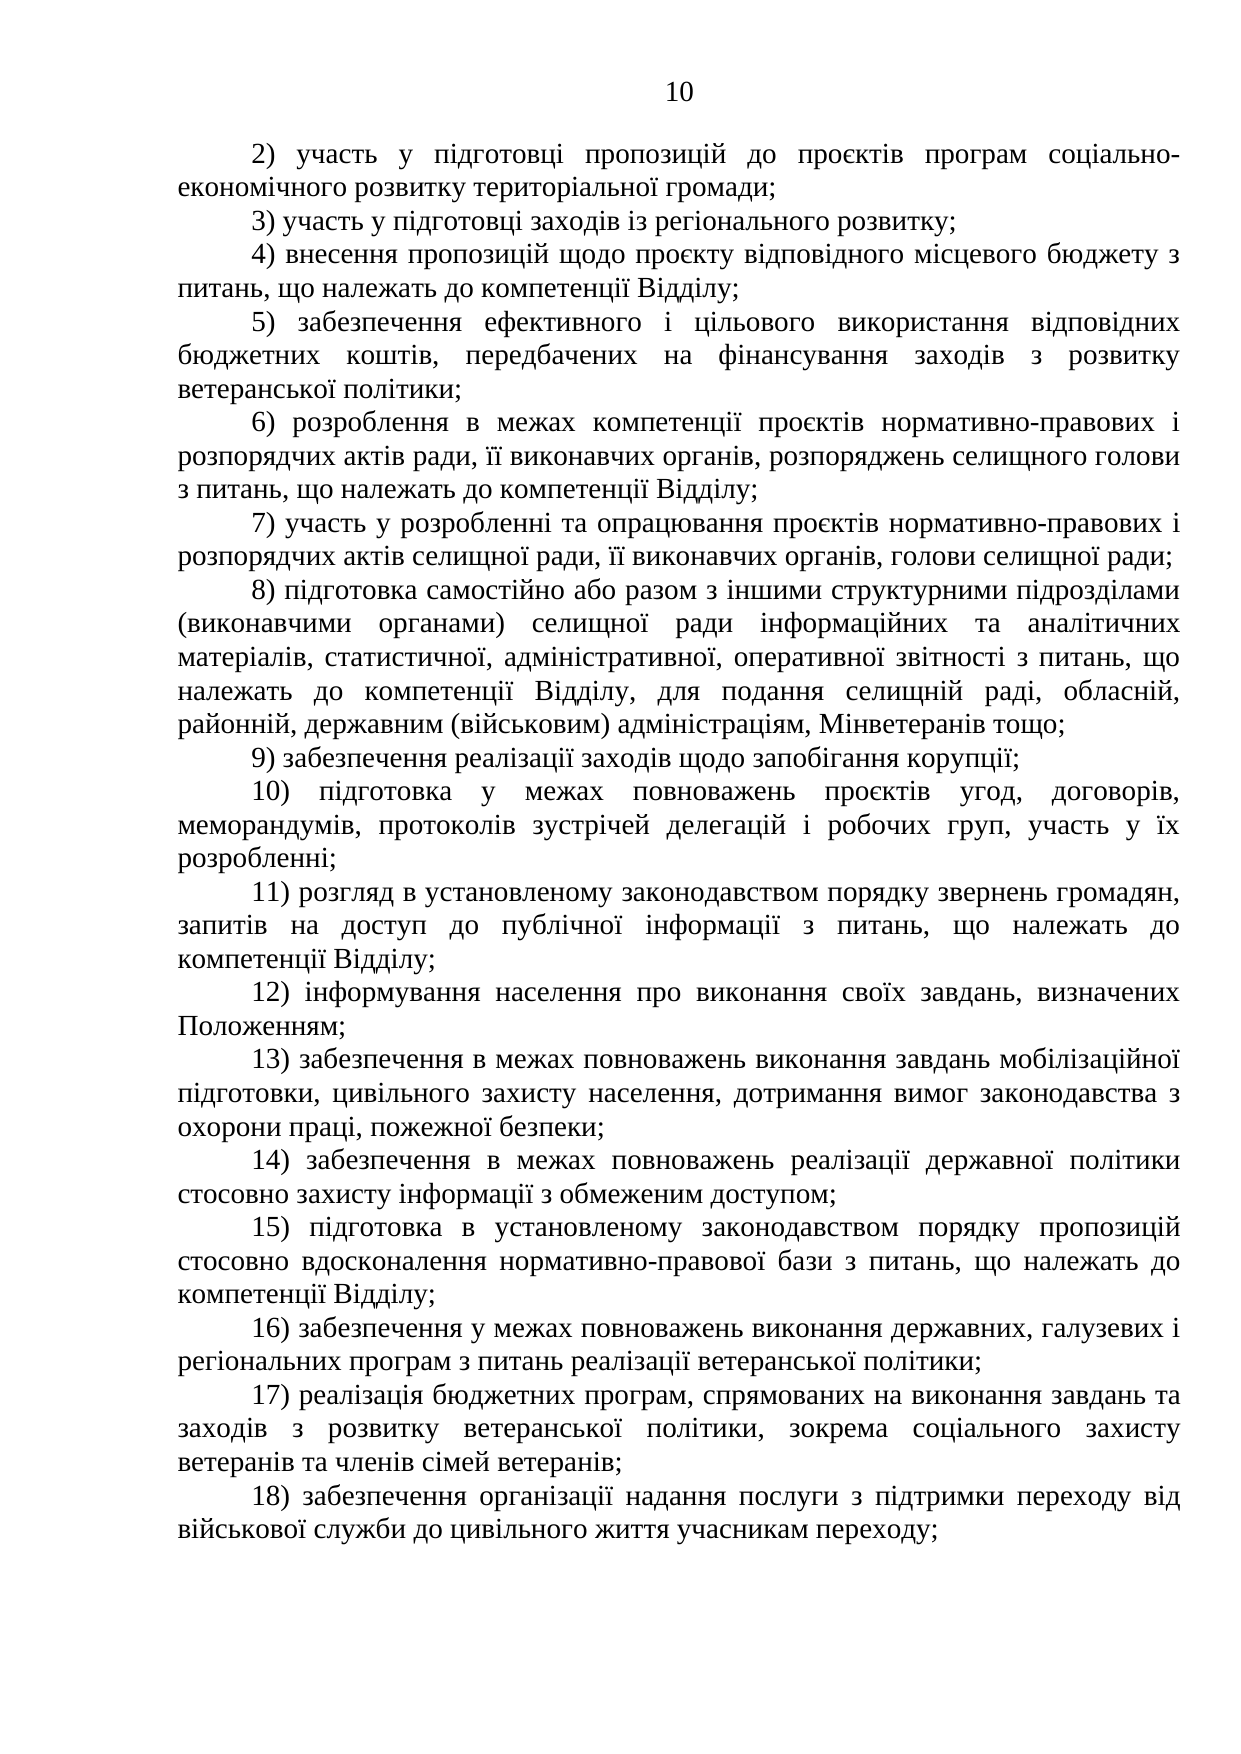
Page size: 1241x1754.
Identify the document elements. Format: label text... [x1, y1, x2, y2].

text 3) участь у підготовці заходів із регіонального розвитку; [177, 203, 1181, 237]
text 7) участь у розробленні та опрацювання проєктів нормативно-правових і розпорядчих актів селищної ради, її виконавчих органів, голови селищної ради; [177, 505, 1181, 572]
text 16) забезпечення у межах повноважень виконання державних, галузевих і регіональних програм з питань реалізації ветеранської політики; [177, 1310, 1181, 1377]
text 9) забезпечення реалізації заходів щодо запобігання корупції; [177, 740, 1181, 773]
text 10) підготовка у межах повноважень проєктів угод, договорів, меморандумів, протоколів зустрічей делегацій і робочих груп, участь у їх розробленні; [177, 773, 1181, 874]
text 8) підготовка самостійно або разом з іншими структурними підрозділами (виконавчими органами) селищної ради інформаційних та аналітичних матеріалів, статистичної, адміністративної, оперативної звітності з питань, що належать до компетенції Відділу, для подання селищній раді, обласній, районній, державним (військовим) адміністраціям, Мінветеранів тощо; [177, 572, 1181, 740]
text 15) підготовка в установленому законодавством порядку пропозицій стосовно вдосконалення нормативно-правової бази з питань, що належать до компетенції Відділу; [177, 1209, 1181, 1310]
text 11) розгляд в установленому законодавством порядку звернень громадян, запитів на доступ до публічної інформації з питань, що належать до компетенції Відділу; [177, 874, 1181, 974]
text 17) реалізація бюджетних програм, спрямованих на виконання завдань та заходів з розвитку ветеранської політики, зокрема соціального захисту ветеранів та членів сімей ветеранів; [177, 1377, 1181, 1478]
text 13) забезпечення в межах повноважень виконання завдань мобілізаційної підготовки, цивільного захисту населення, дотримання вимог законодавства з охорони праці, пожежної безпеки; [177, 1042, 1181, 1142]
text 4) внесення пропозицій щодо проєкту відповідного місцевого бюджету з питань, що належать до компетенції Відділу; [177, 237, 1181, 304]
text 2) участь у підготовці пропозицій до проєктів програм соціально-економічного розвитку територіальної громади; [177, 136, 1181, 203]
text 5) забезпечення ефективного і цільового використання відповідних бюджетних коштів, передбачених на фінансування заходів з розвитку ветеранської політики; [177, 304, 1181, 404]
text 12) інформування населення про виконання своїх завдань, визначених Положенням; [177, 974, 1181, 1042]
text 18) забезпечення організації надання послуги з підтримки переходу від військової служби до цивільного життя учасникам переходу; [177, 1478, 1181, 1545]
text 14) забезпечення в межах повноважень реалізації державної політики стосовно захисту інформації з обмеженим доступом; [177, 1142, 1181, 1209]
text 6) розроблення в межах компетенції проєктів нормативно-правових і розпорядчих актів ради, її виконавчих органів, розпоряджень селищного голови з питань, що належать до компетенції Відділу; [177, 404, 1181, 505]
